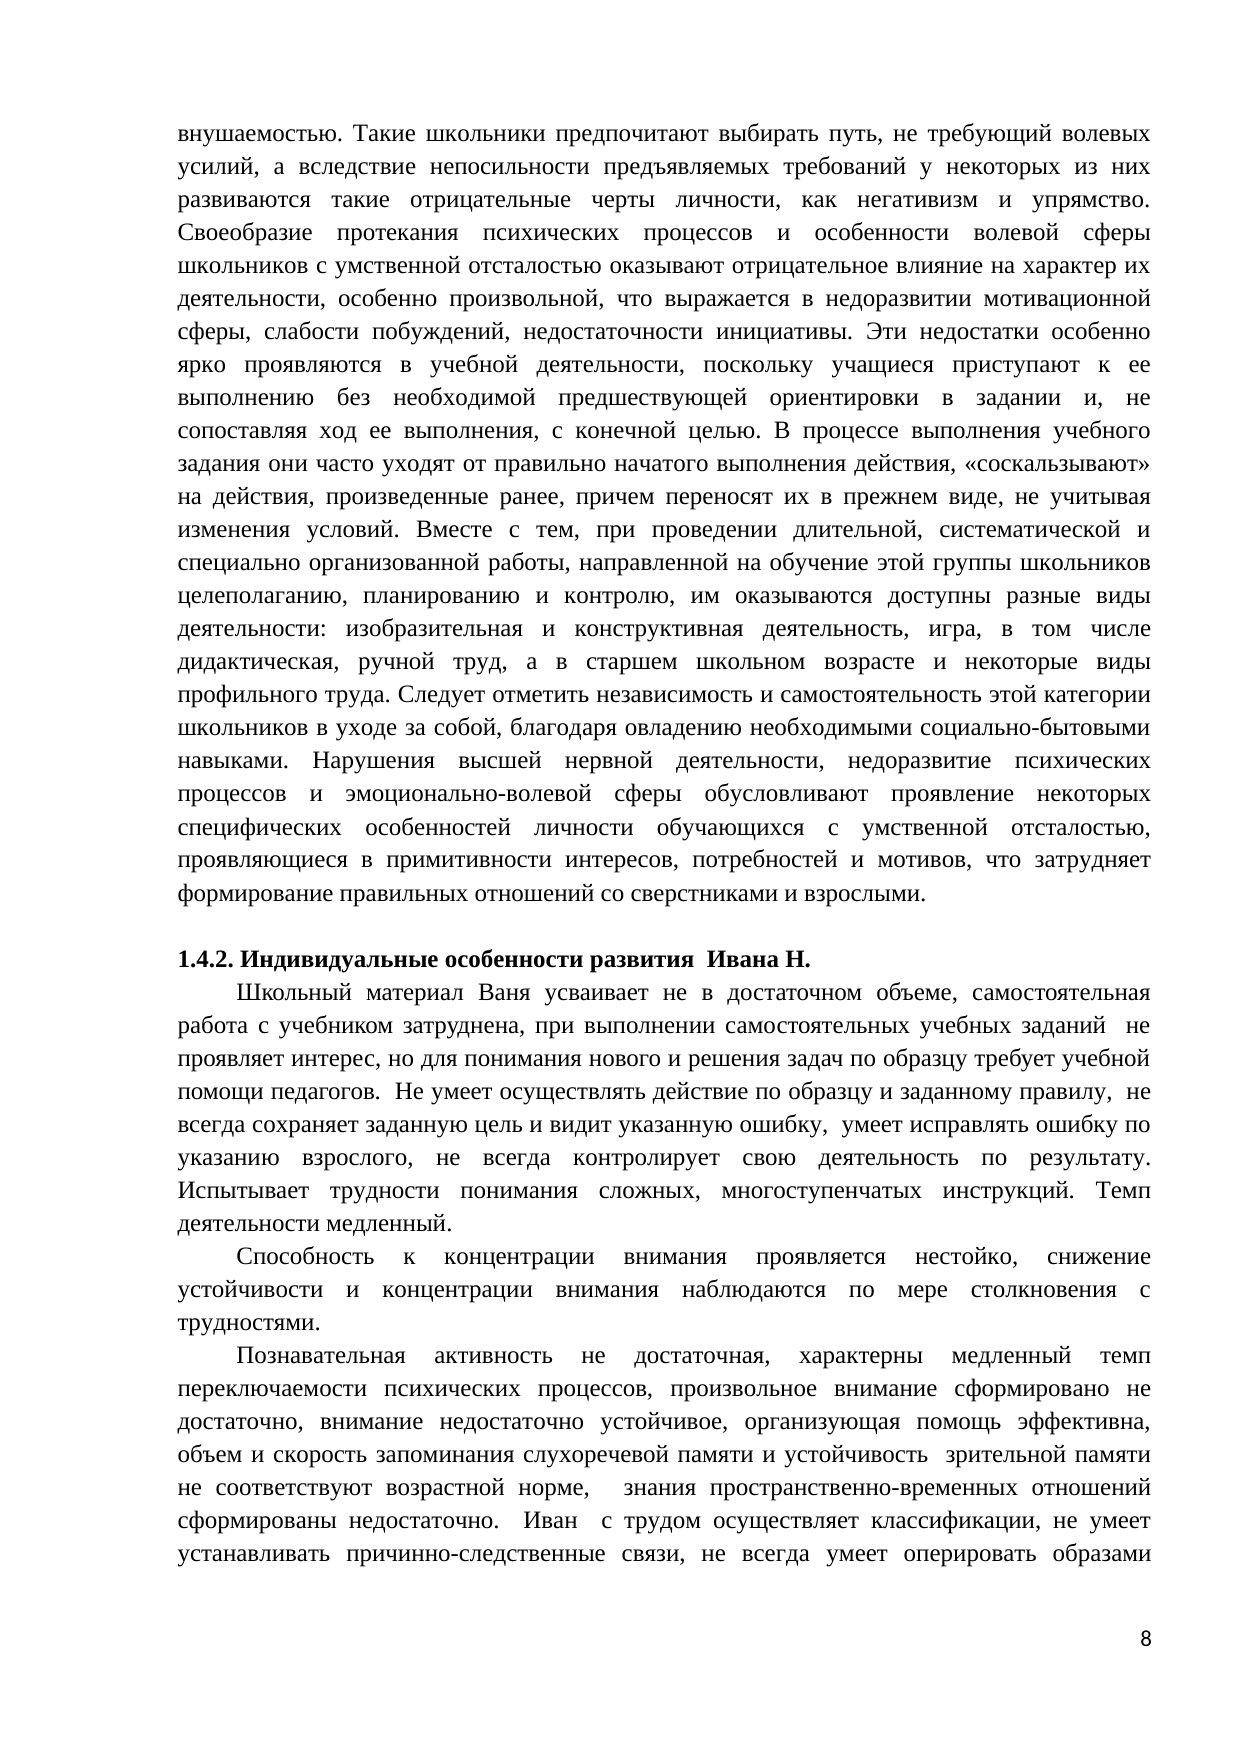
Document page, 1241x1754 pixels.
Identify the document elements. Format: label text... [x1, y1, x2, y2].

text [177, 118, 1152, 906]
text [177, 1340, 1152, 1567]
text Способность к концентрации внимания проявляется нестойко, снижение устойчивости и концентрации внимания наблюдаются по мере столкновения с трудностями. [177, 1241, 1152, 1336]
text 1.4.2. Индивидуальные особенности развития Ивана Н. [177, 944, 1152, 972]
text Школьный материал Ваня усваивает не в достаточном объеме, самостоятельная работа с учебником затруднена, при выполнении самостоятельных учебных заданий не проявляет интерес, но для понимания нового и решения задач по образцу требует учебной помощи педагогов. Не умеет осуществлять действие по образцу и заданному правилу, не всегда сохраняет заданную цель и видит указанную ошибку, умеет исправлять ошибку по указанию взрослого, не всегда контролирует свою деятельность по результату. Испытывает трудности понимания сложных, многоступенчатых инструкций. Темп деятельности медленный. [177, 977, 1152, 1237]
